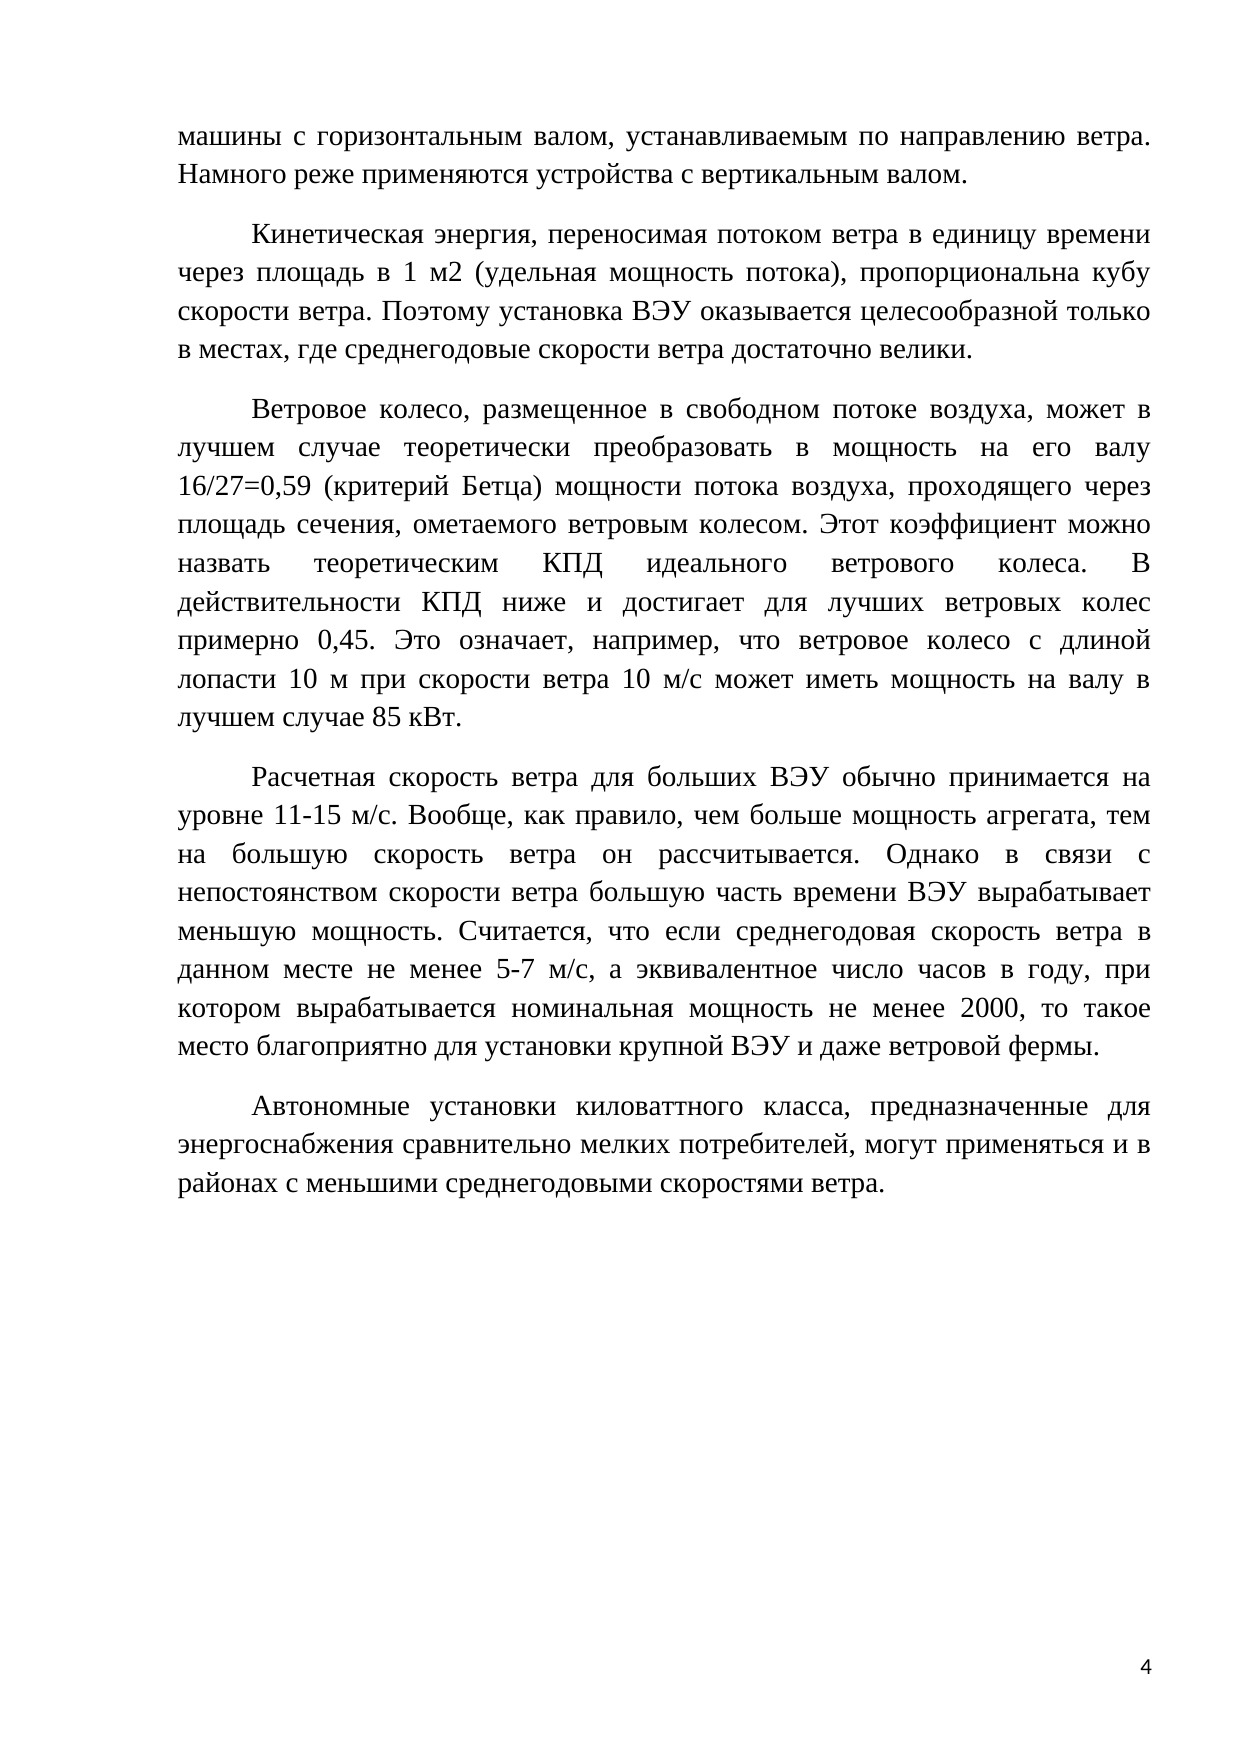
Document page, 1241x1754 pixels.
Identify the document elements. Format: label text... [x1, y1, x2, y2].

text Расчетная скорость ветра для больших ВЭУ обычно принимается на уровне 11-15 м/с. Вообще, как правило, чем больше мощность агрегата, тем на большую скорость ветра он рассчитывается. Однако в связи с непостоянством скорости ветра большую часть времени ВЭУ вырабатывает меньшую мощность. Считается, что если среднегодовая скорость ветра в данном месте не менее 5-7 м/с, а эквивалентное число часов в году, при котором вырабатывается номинальная мощность не менее 2000, то такое место благоприятно для установки крупной ВЭУ и даже ветровой фермы. [177, 759, 1152, 1062]
text Ветровое колесо, размещенное в свободном потоке воздуха, может в лучшем случае теоретически преобразовать в мощность на его валу 16/27=0,59 (критерий Бетца) мощности потока воздуха, проходящего через площадь сечения, ометаемого ветровым колесом. Этот коэффициент можно назвать теоретическим КПД идеального ветрового колеса. В действительности КПД ниже и достигает для лучших ветровых колес примерно 0,45. Это означает, например, что ветровое колесо с длиной лопасти 10 м при скорости ветра 10 м/с может иметь мощность на валу в лучшем случае 85 кВт. [177, 391, 1152, 733]
text Автономные установки киловаттного класса, предназначенные для энергоснабжения сравнительно мелких потребителей, могут применяться и в районах с меньшими среднегодовыми скоростями ветра. [177, 1088, 1152, 1198]
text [177, 118, 1152, 190]
text Кинетическая энергия, переносимая потоком ветра в единицу времени через площадь в 1 м2 (удельная мощность потока), пропорциональна кубу скорости ветра. Поэтому установка ВЭУ оказывается целесообразной только в местах, где среднегодовые скорости ветра достаточно велики. [177, 216, 1152, 365]
